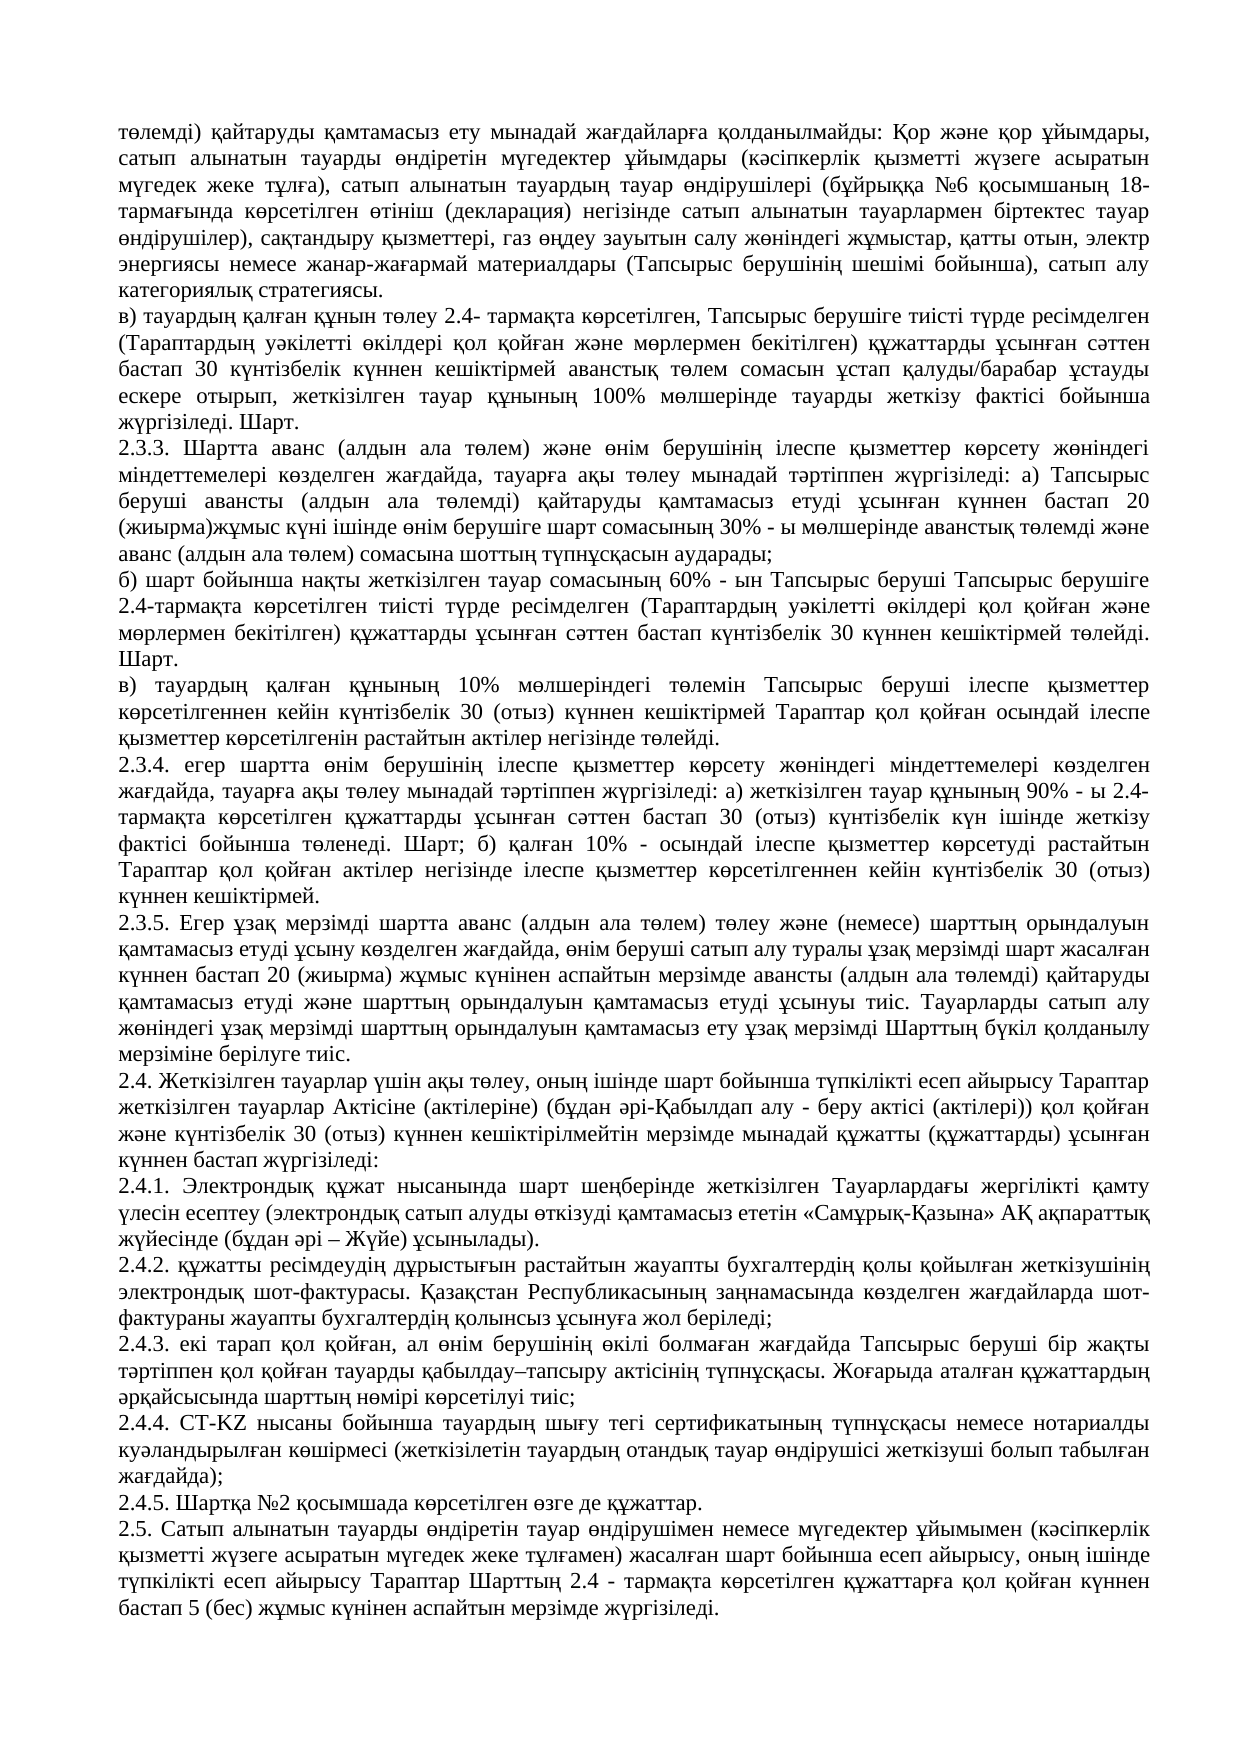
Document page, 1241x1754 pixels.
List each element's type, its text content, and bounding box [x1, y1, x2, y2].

text 2.3.5. Егер ұзақ мерзімді шартта аванс (алдын ала төлем) төлеу және (немесе) шарттың орындалуын қамтамасыз етуді ұсыну көзделген жағдайда, өнім беруші сатып алу туралы ұзақ мерзімді шарт жасалған күннен бастап 20 (жиырма) жұмыс күнінен аспайтын мерзімде авансты (алдын ала төлемді) қайтаруды қамтамасыз етуді және шарттың орындалуын қамтамасыз етуді ұсынуы тиіс. Тауарларды сатып алу жөніндегі ұзақ мерзімді шарттың орындалуын қамтамасыз ету ұзақ мерзімді Шарттың бүкіл қолданылу мерзіміне берілуге тиіс. [118, 909, 1152, 1067]
text 2.4.4. СТ-KZ нысаны бойынша тауардың шығу тегі сертификатының түпнұсқасы немесе нотариалды куәландырылған көшірмесі (жеткізілетін тауардың отандық тауар өндірушісі жеткізуші болып табылған жағдайда); [118, 1409, 1152, 1488]
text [118, 118, 1152, 303]
text 2.4. Жеткізілген тауарлар үшін ақы төлеу, оның ішінде шарт бойынша түпкілікті есеп айырысу Тараптар жеткізілген тауарлар Актісіне (актілеріне) (бұдан әрі-Қабылдап алу - беру актісі (актілері)) қол қойған және күнтізбелік 30 (отыз) күннен кешіктірілмейтін мерзімде мынадай құжатты (құжаттарды) ұсынған күннен бастап жүргізіледі: [118, 1067, 1152, 1172]
text 2.3.3. Шартта аванс (алдын ала төлем) және өнім берушінің ілеспе қызметтер көрсету жөніндегі міндеттемелері көзделген жағдайда, тауарға ақы төлеу мынадай тәртіппен жүргізіледі: а) Тапсырыс беруші авансты (алдын ала төлемді) қайтаруды қамтамасыз етуді ұсынған күннен бастап 20 (жиырма)жұмыс күні ішінде өнім берушіге шарт сомасының 30% - ы мөлшерінде аванстық төлемді және аванс (алдын ала төлем) сомасына шоттың түпнұсқасын аударады; [118, 434, 1152, 566]
text 2.4.3. екі тарап қол қойған, ал өнім берушінің өкілі болмаған жағдайда Тапсырыс беруші бір жақты тәртіппен қол қойған тауарды қабылдау–тапсыру актісінің түпнұсқасы. Жоғарыда аталған құжаттардың әрқайсысында шарттың нөмірі көрсетілуі тиіс; [118, 1330, 1152, 1409]
text 2.3.4. егер шартта өнім берушінің ілеспе қызметтер көрсету жөніндегі міндеттемелері көзделген жағдайда, тауарға ақы төлеу мынадай тәртіппен жүргізіледі: а) жеткізілген тауар құнының 90% - ы 2.4-тармақта көрсетілген құжаттарды ұсынған сәттен бастап 30 (отыз) күнтізбелік күн ішінде жеткізу фактісі бойынша төленеді. Шарт; б) қалған 10% - осындай ілеспе қызметтер көрсетуді растайтын Тараптар қол қойған актілер негізінде ілеспе қызметтер көрсетілгеннен кейін күнтізбелік 30 (отыз) күннен кешіктірмей. [118, 751, 1152, 909]
text б) шарт бойынша нақты жеткізілген тауар сомасының 60% - ын Тапсырыс беруші Тапсырыс берушіге 2.4-тармақта көрсетілген тиісті түрде ресімделген (Тараптардың уәкілетті өкілдері қол қойған және мөрлермен бекітілген) құжаттарды ұсынған сәттен бастап күнтізбелік 30 күннен кешіктірмей төлейді. Шарт. [118, 566, 1152, 672]
text в) тауардың қалған құнын төлеу 2.4- тармақта көрсетілген, Тапсырыс берушіге тиісті түрде ресімделген (Тараптардың уәкілетті өкілдері қол қойған және мөрлермен бекітілген) құжаттарды ұсынған сәттен бастап 30 күнтізбелік күннен кешіктірмей аванстық төлем сомасын ұстап қалуды/барабар ұстауды ескере отырып, жеткізілген тауар құнының 100% мөлшерінде тауарды жеткізу фактісі бойынша жүргізіледі. Шарт. [118, 303, 1152, 434]
text 2.4.2. құжатты ресімдеудің дұрыстығын растайтын жауапты бухгалтердің қолы қойылған жеткізушінің электрондық шот-фактурасы. Қазақстан Республикасының заңнамасында көзделген жағдайларда шот-фактураны жауапты бухгалтердің қолынсыз ұсынуға жол беріледі; [118, 1251, 1152, 1330]
text 2.4.1. Электрондық құжат нысанында шарт шеңберінде жеткізілген Тауарлардағы жергілікті қамту үлесін есептеу (электрондық сатып алуды өткізуді қамтамасыз ететін «Самұрық-Қазына» АҚ ақпараттық жүйесінде (бұдан әрі – Жүйе) ұсынылады). [118, 1172, 1152, 1251]
text в) тауардың қалған құнының 10% мөлшеріндегі төлемін Тапсырыс беруші ілеспе қызметтер көрсетілгеннен кейін күнтізбелік 30 (отыз) күннен кешіктірмей Тараптар қол қойған осындай ілеспе қызметтер көрсетілгенін растайтын актілер негізінде төлейді. [118, 672, 1152, 751]
text 2.4.5. Шартқа №2 қосымшада көрсетілген өзге де құжаттар. [118, 1488, 1152, 1515]
text 2.5. Сатып алынатын тауарды өндіретін тауар өндірушімен немесе мүгедектер ұйымымен (кәсіпкерлік қызметті жүзеге асыратын мүгедек жеке тұлғамен) жасалған шарт бойынша есеп айырысу, оның ішінде түпкілікті есеп айырысу Тараптар Шарттың 2.4 - тармақта көрсетілген құжаттарға қол қойған күннен бастап 5 (бес) жұмыс күнінен аспайтын мерзімде жүргізіледі. [118, 1515, 1152, 1620]
